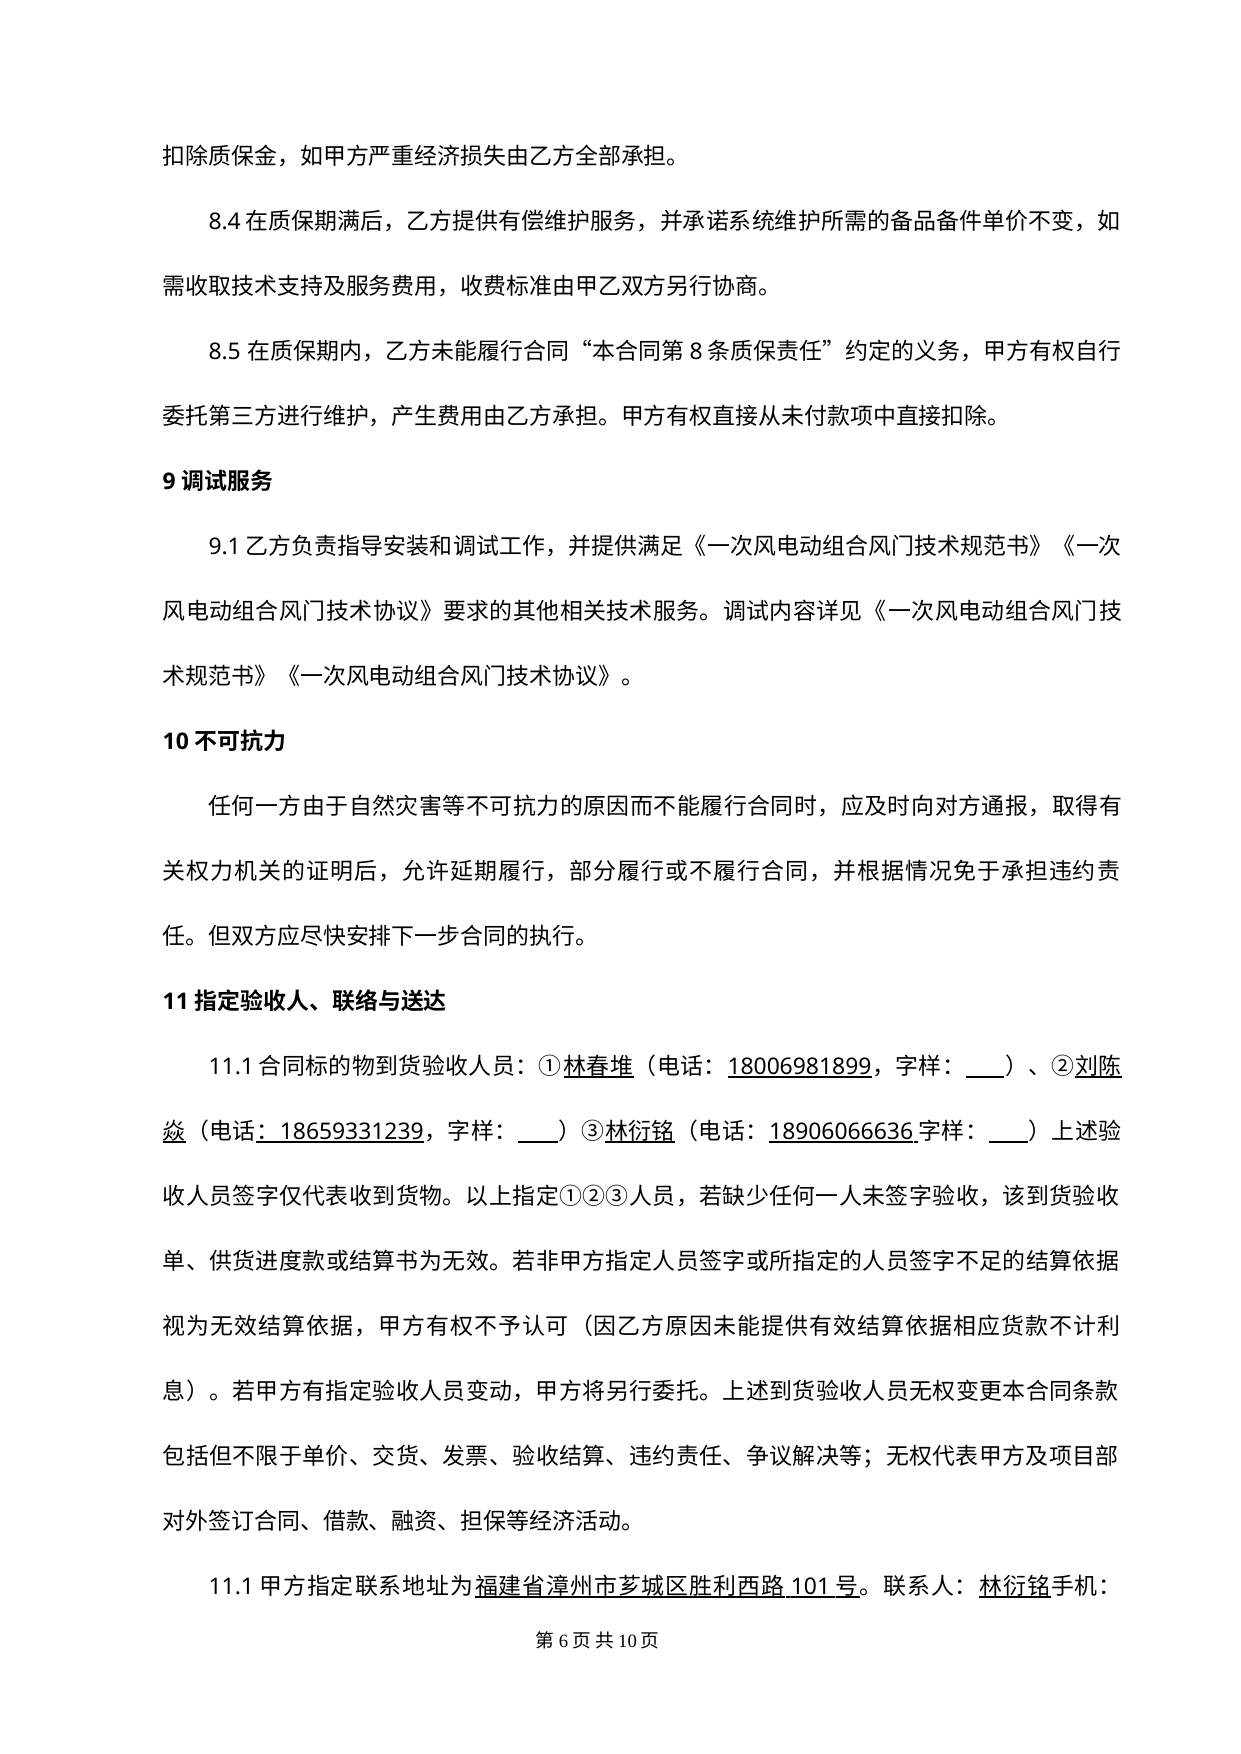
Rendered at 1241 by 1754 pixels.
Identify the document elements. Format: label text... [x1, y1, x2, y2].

text 11.1合同标的物到货验收人员：①林春堆（电话：18006981899，字样： ）、②刘陈焱（电话：18659331239，字样： ）③林衍铭（电话：18906066636字样： ）上述验收人员签字仅代表收到货物。以上指定①②③人员，若缺少任何一人未签字验收，该到货验收单、供货进度款或结算书为无效。若非甲方指定人员签字或所指定的人员签字不足的结算依据视为无效结算依据，甲方有权不予认可（因乙方原因未能提供有效结算依据相应货款不计利息）。若甲方有指定验收人员变动，甲方将另行委托。上述到货验收人员无权变更本合同条款包括但不限于单价、交货、发票、验收结算、违约责任、争议解决等；无权代表甲方及项目部对外签订合同、借款、融资、担保等经济活动。 [162, 1032, 1122, 1552]
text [162, 1552, 1122, 1617]
text 8.4在质保期满后，乙方提供有偿维护服务，并承诺系统维护所需的备品备件单价不变，如需收取技术支持及服务费用，收费标准由甲乙双方另行协商。 [162, 187, 1122, 317]
text 8.5 在质保期内，乙方未能履行合同“本合同第8条质保责任”约定的义务，甲方有权自行委托第三方进行维护，产生费用由乙方承担。甲方有权直接从未付款项中直接扣除。 [162, 317, 1122, 447]
text 任何一方由于自然灾害等不可抗力的原因而不能履行合同时，应及时向对方通报，取得有关权力机关的证明后，允许延期履行，部分履行或不履行合同，并根据情况免于承担违约责任。但双方应尽快安排下一步合同的执行。 [162, 772, 1122, 967]
text 11 指定验收人、联络与送达 [162, 967, 1122, 1032]
text 10 不可抗力 [162, 707, 1122, 772]
text 9.1乙方负责指导安装和调试工作，并提供满足《一次风电动组合风门技术规范书》《一次风电动组合风门技术协议》要求的其他相关技术服务。调试内容详见《一次风电动组合风门技术规范书》《一次风电动组合风门技术协议》。 [162, 512, 1122, 707]
text 9 调试服务 [162, 447, 1122, 512]
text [162, 122, 1122, 187]
